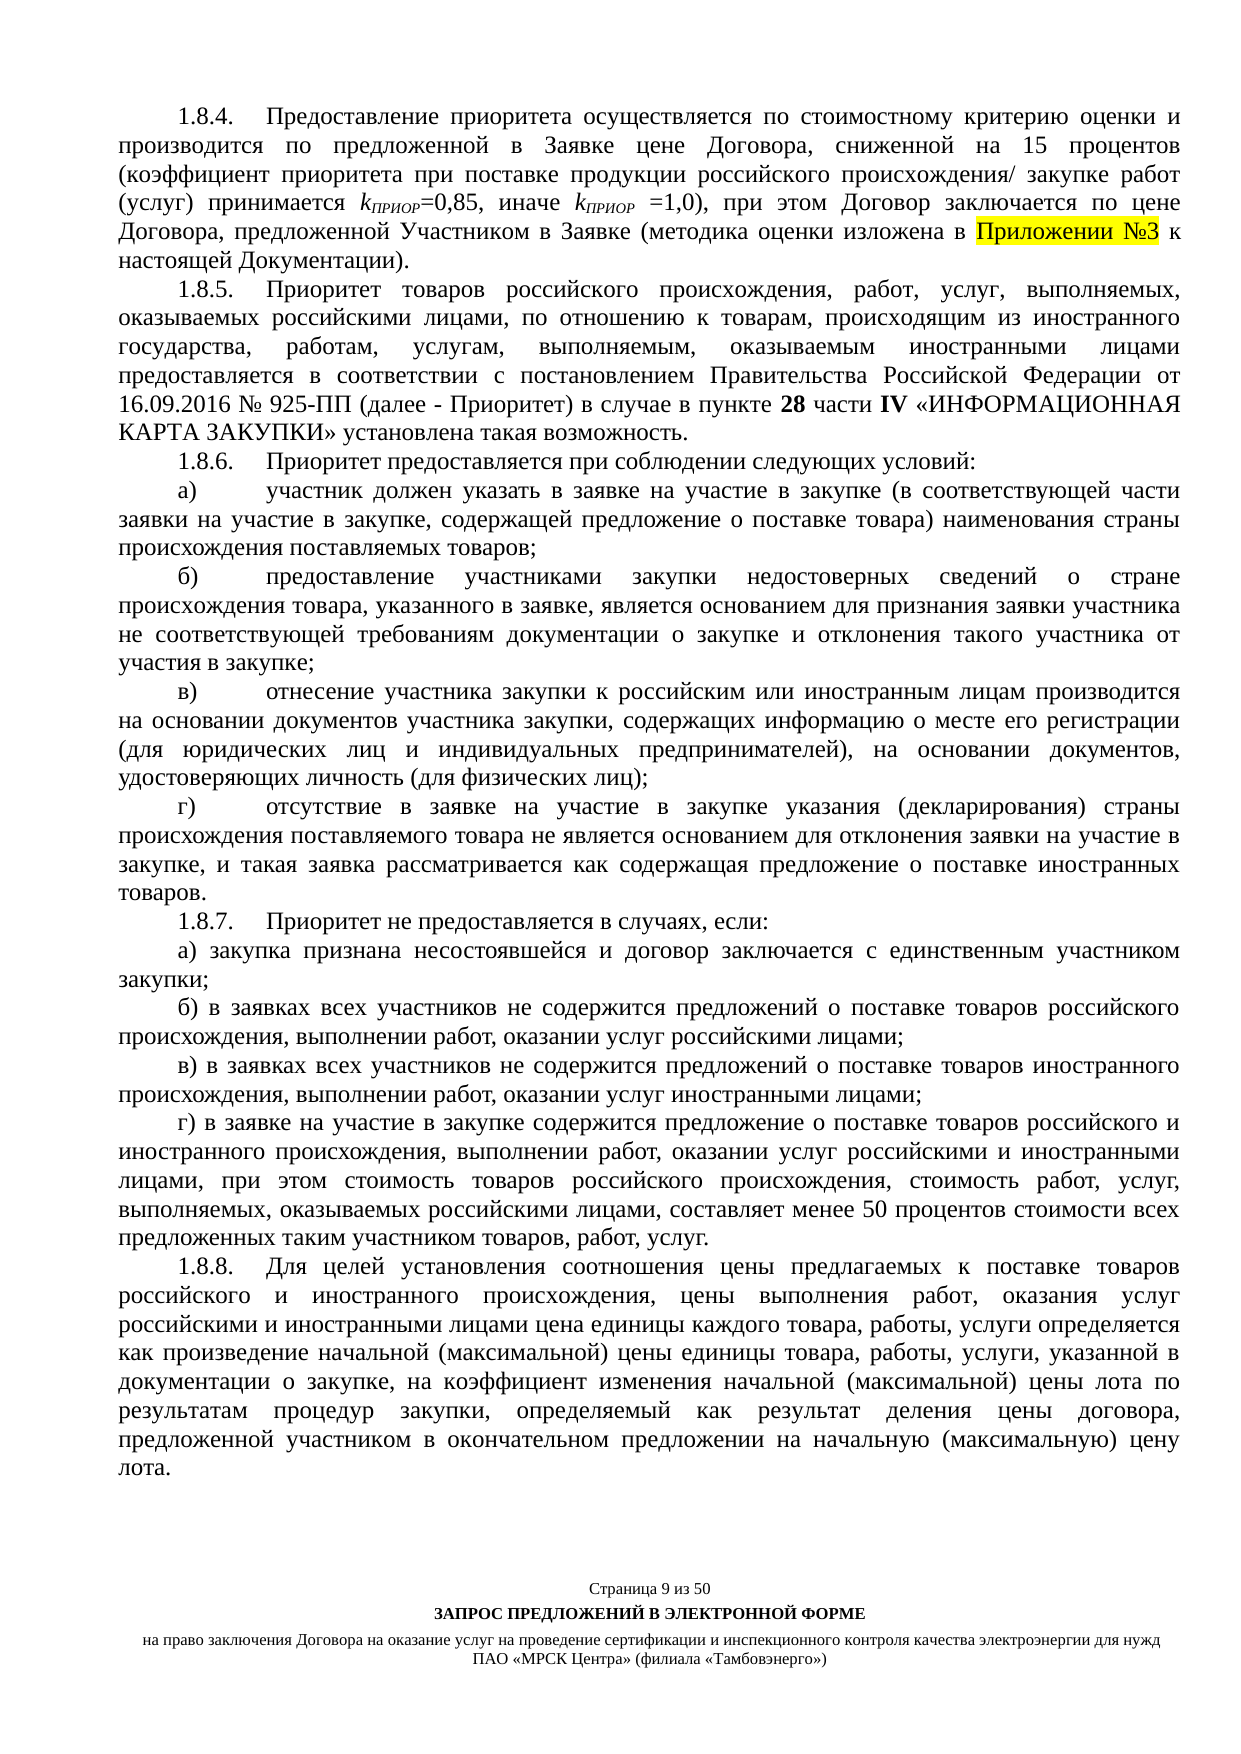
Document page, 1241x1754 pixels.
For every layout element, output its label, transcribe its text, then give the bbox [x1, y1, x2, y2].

list а) закупка признана несостоявшейся и договор заключается с единственным участником закупки; [118, 935, 1181, 992]
subtitle Для целей установления соотношения цены предлагаемых к поставке товаров российского и иностранного происхождения, цены выполнения работ, оказания услуг российскими и иностранными лицами цена единицы каждого товара, работы, услуги определяется как произведение начальной (максимальной) цены единицы товара, работы, услуги, указанной в документации о закупке, на коэффициент изменения начальной (максимальной) цены лота по результатам процедур закупки, определяемый как результат деления цены договора, предложенной участником в окончательном предложении на начальную (максимальную) цену лота. [118, 1251, 1181, 1481]
subtitle Приоритет предоставляется при соблюдении следующих условий: [118, 446, 1181, 475]
list участник должен указать в заявке на участие в закупке (в соответствующей части заявки на участие в закупке, содержащей предложение о поставке товара) наименования страны происхождения поставляемых товаров; [118, 475, 1181, 561]
list отсутствие в заявке на участие в закупке указания (декларирования) страны происхождения поставляемого товара не является основанием для отклонения заявки на участие в закупке, и такая заявка рассматривается как содержащая предложение о поставке иностранных товаров. [118, 791, 1181, 906]
subtitle Предоставление приоритета осуществляется по стоимостному критерию оценки и производится по предложенной в Заявке цене Договора, сниженной на 15 процентов (коэффициент приоритета при поставке продукции российского происхождения/ закупке работ (услуг) принимается kПРИОР=0,85, иначе kПРИОР =1,0), при этом Договор заключается по цене Договора, предложенной Участником в Заявке (методика оценки изложена в Приложении №3 к настоящей Документации). [118, 101, 1181, 274]
list предоставление участниками закупки недостоверных сведений о стране происхождения товара, указанного в заявке, является основанием для признания заявки участника не соответствующей требованиям документации о закупке и отклонения такого участника от участия в закупке; [118, 561, 1181, 676]
subtitle Приоритет товаров российского происхождения, работ, услуг, выполняемых, оказываемых российскими лицами, по отношению к товарам, происходящим из иностранного государства, работам, услугам, выполняемым, оказываемым иностранными лицами предоставляется в соответствии с постановлением Правительства Российской Федерации от 16.09.2016 № 925-ПП (далее - Приоритет) в случае в пункте 28 части IV «ИНФОРМАЦИОННАЯ КАРТА ЗАКУПКИ» установлена такая возможность. [118, 274, 1181, 446]
list отнесение участника закупки к российским или иностранным лицам производится на основании документов участника закупки, содержащих информацию о месте его регистрации (для юридических лиц и индивидуальных предпринимателей), на основании документов, удостоверяющих личность (для физических лиц); [118, 676, 1181, 791]
list г) в заявке на участие в закупке содержится предложение о поставке товаров российского и иностранного происхождения, выполнении работ, оказании услуг российскими и иностранными лицами, при этом стоимость товаров российского происхождения, стоимость работ, услуг, выполняемых, оказываемых российскими лицами, составляет менее 50 процентов стоимости всех предложенных таким участником товаров, работ, услуг. [118, 1107, 1181, 1251]
list б) в заявках всех участников не содержится предложений о поставке товаров российского происхождения, выполнении работ, оказании услуг российскими лицами; [118, 992, 1181, 1050]
list в) в заявках всех участников не содержится предложений о поставке товаров иностранного происхождения, выполнении работ, оказании услуг иностранными лицами; [118, 1050, 1181, 1107]
subtitle Приоритет не предоставляется в случаях, если: [118, 906, 1181, 935]
